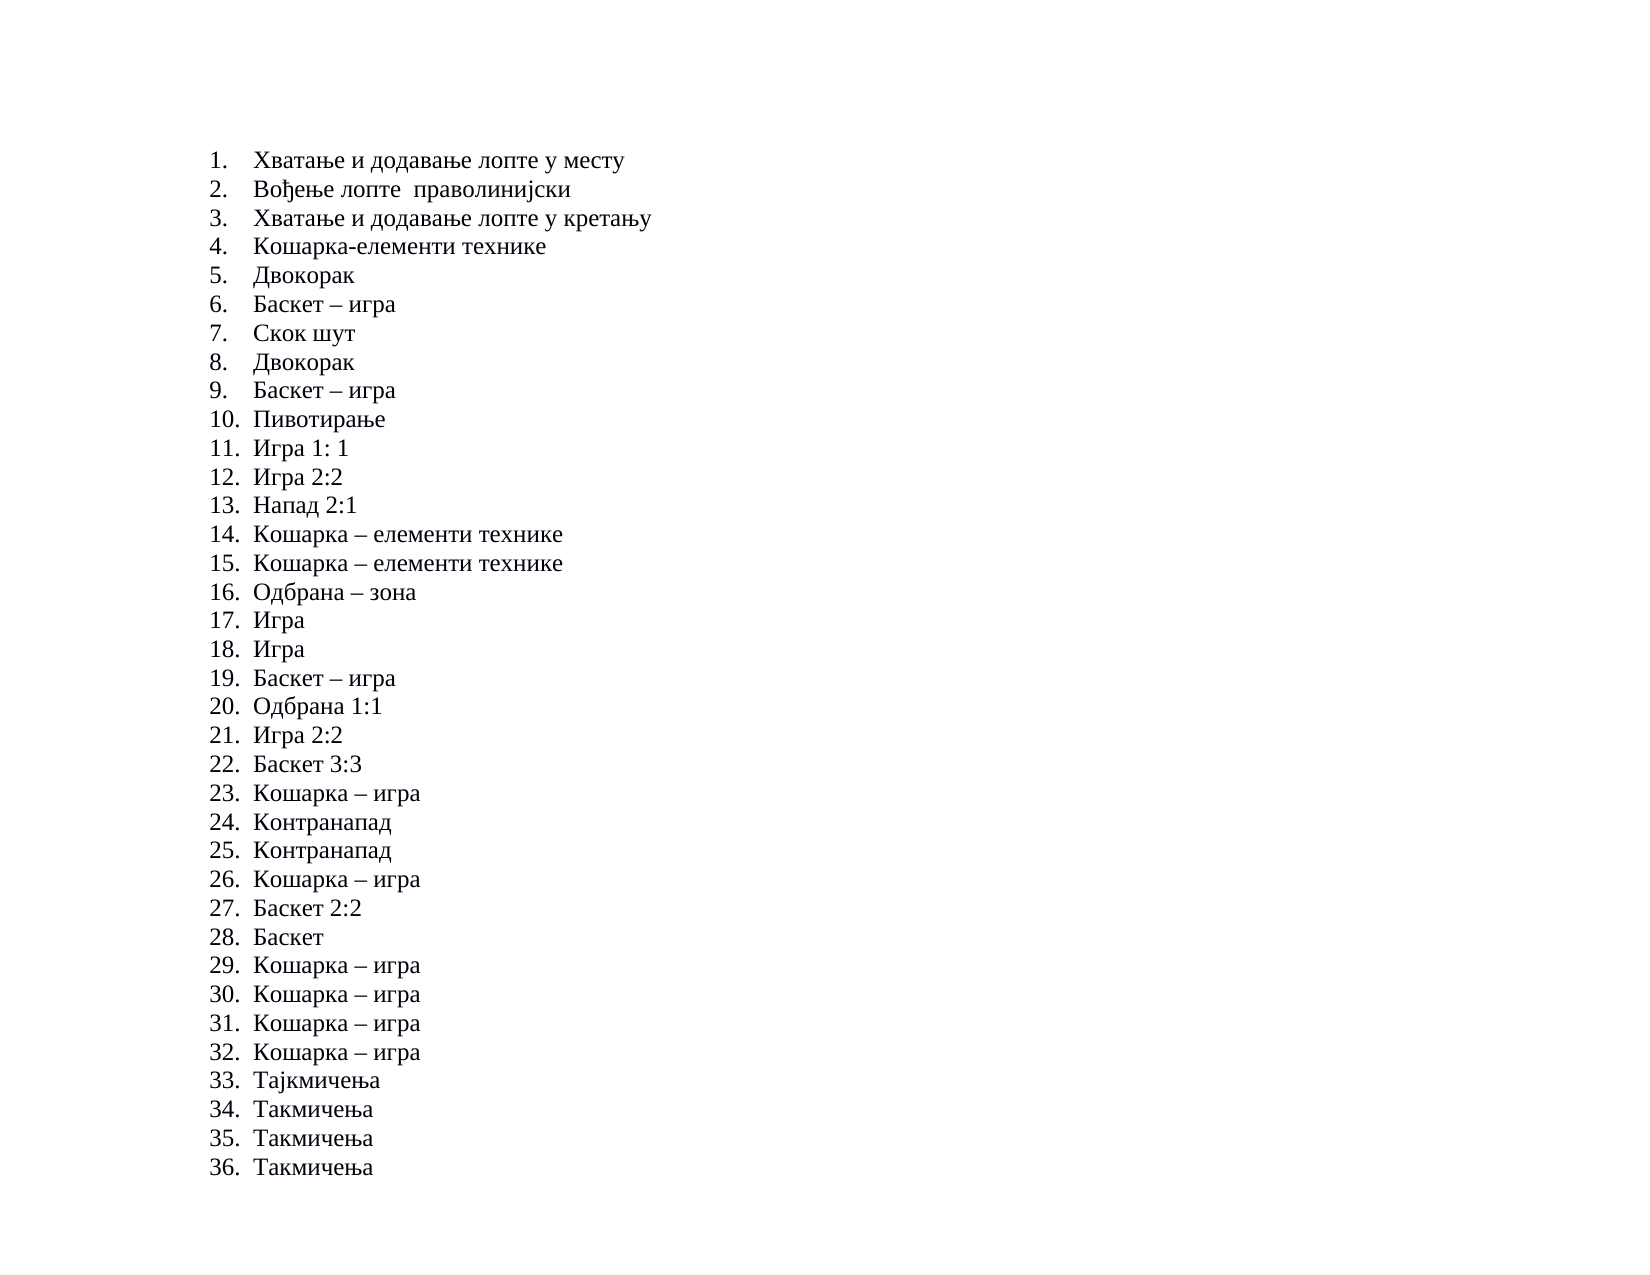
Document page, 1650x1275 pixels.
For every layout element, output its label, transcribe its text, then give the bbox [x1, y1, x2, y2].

list Такмичења [209, 1094, 1591, 1123]
list Кошарка – игра [209, 778, 1591, 807]
list Вођење лопте праволинијски [209, 174, 1591, 203]
list Игра 1: 1 [209, 433, 1591, 462]
list Двокорак [209, 347, 1591, 375]
list Одбрана 1:1 [209, 692, 1591, 720]
list Кошарка – игра [209, 1008, 1591, 1037]
list Контранапад [209, 807, 1591, 835]
list Баскет – игра [209, 289, 1591, 318]
list Тајкмичења [209, 1065, 1591, 1094]
list Баскет 3:3 [209, 749, 1591, 778]
list Баскет 2:2 [209, 893, 1591, 922]
list Баскет – игра [209, 375, 1591, 404]
list Игра 2:2 [209, 462, 1591, 490]
list Кошарка – игра [209, 950, 1591, 979]
list Кошарка – елементи технике [209, 519, 1591, 548]
list Кошарка – игра [209, 1037, 1591, 1065]
list Двокорак [209, 260, 1591, 289]
list Баскет [209, 922, 1591, 950]
list Одбрана – зона [209, 577, 1591, 605]
list Такмичења [209, 1152, 1591, 1180]
list Игра [209, 634, 1591, 663]
list Игра [209, 605, 1591, 634]
list Контранапад [209, 835, 1591, 864]
list Игра 2:2 [209, 720, 1591, 749]
list Кошарка-елементи технике [209, 232, 1591, 260]
list Кошарка – елементи технике [209, 548, 1591, 577]
list Напад 2:1 [209, 490, 1591, 519]
list Хватање и додавање лопте у кретању [209, 203, 1591, 232]
list Такмичења [209, 1123, 1591, 1152]
list Баскет – игра [209, 663, 1591, 692]
list Кошарка – игра [209, 979, 1591, 1008]
list Пивотирање [209, 404, 1591, 433]
list Хватање и додавање лопте у месту [209, 145, 1591, 174]
list Кошарка – игра [209, 864, 1591, 893]
list Скок шут [209, 318, 1591, 347]
